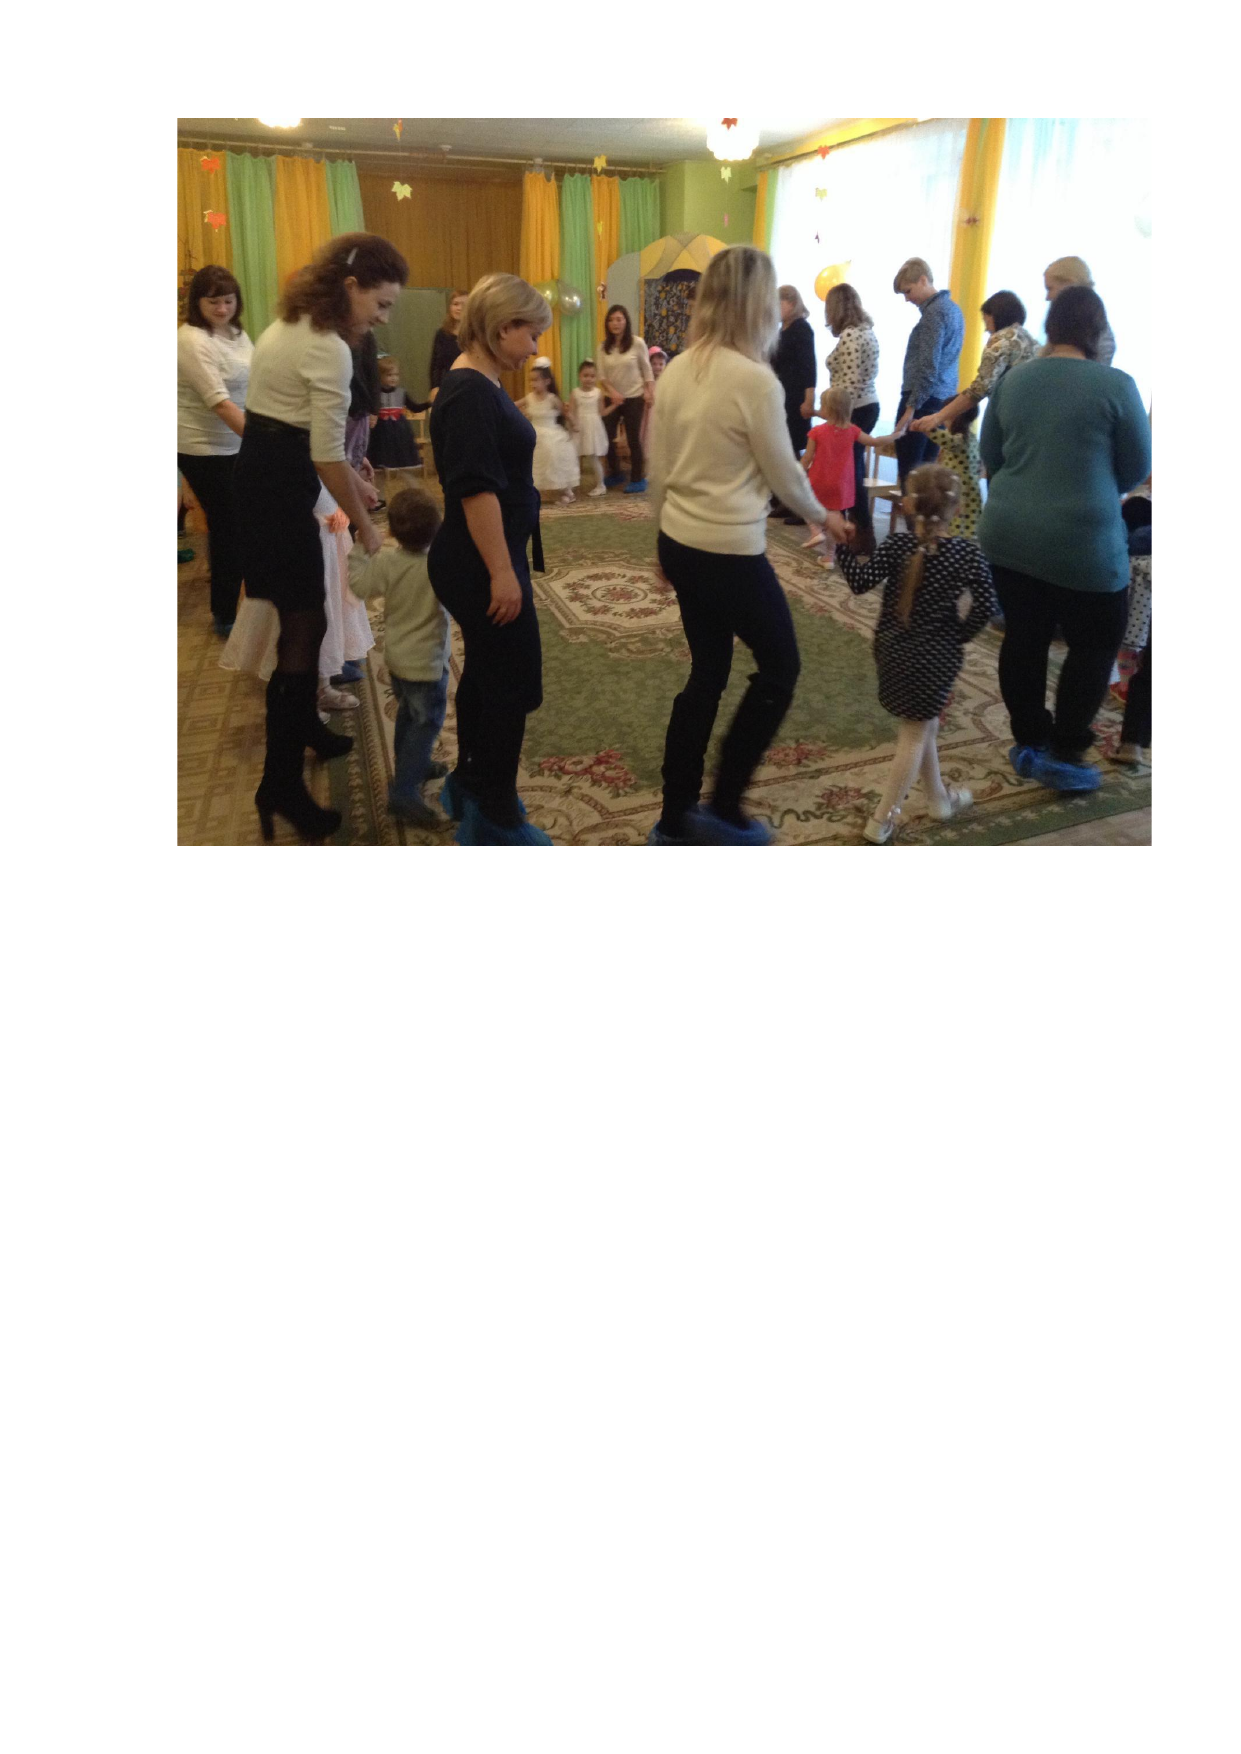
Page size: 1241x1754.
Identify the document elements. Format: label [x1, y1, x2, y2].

picture [177, 118, 1152, 846]
